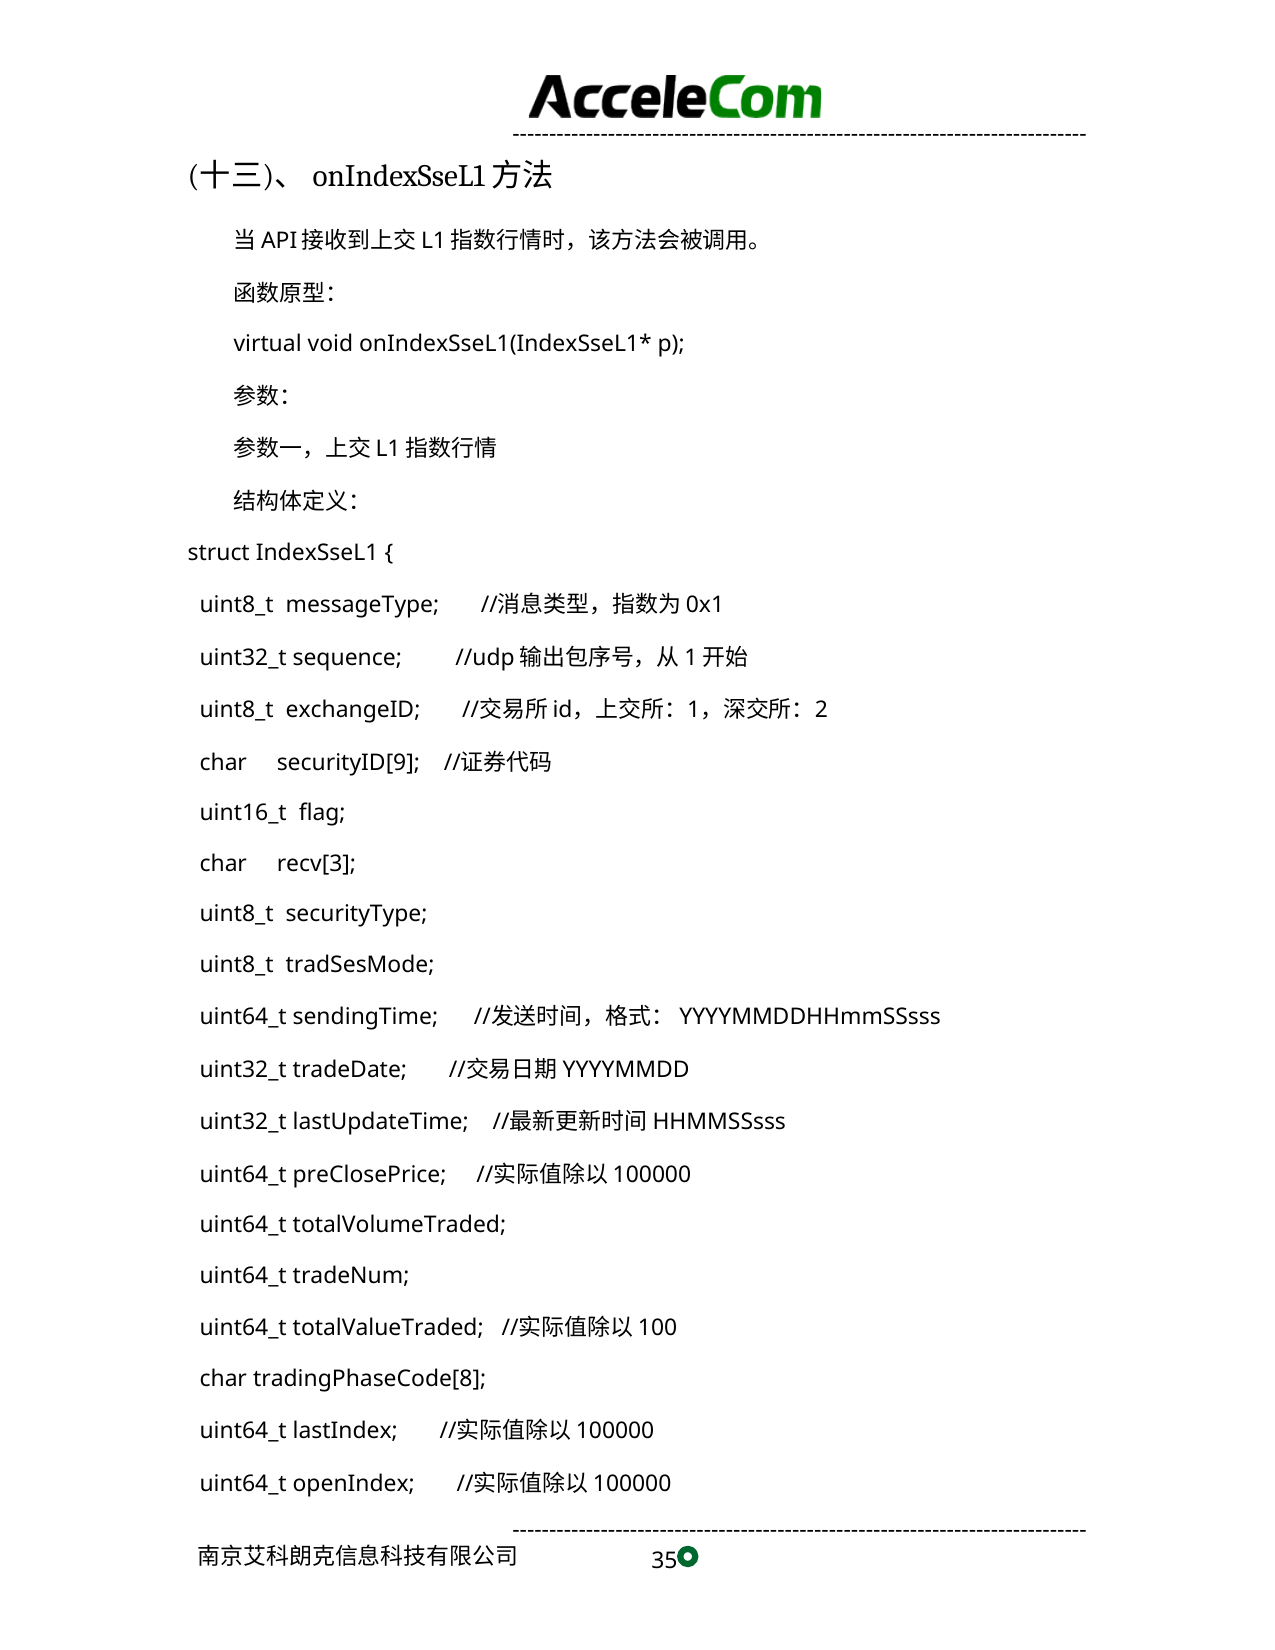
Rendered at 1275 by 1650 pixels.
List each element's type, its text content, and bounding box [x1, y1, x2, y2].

text uint32_t lastUpdateTime; //最新更新时间 HHMMSSsss [187, 1103, 1087, 1136]
text uint64_t lastIndex; //实际值除以100000 [187, 1412, 1087, 1446]
text uint8_t tradSesMode; [187, 947, 1087, 979]
text 结构体定义： [187, 483, 1087, 516]
text uint64_t openIndex; //实际值除以100000 [187, 1465, 1087, 1498]
text uint64_t totalValueTraded; //实际值除以100 [187, 1309, 1087, 1342]
text uint64_t totalVolumeTraded; [187, 1208, 1087, 1239]
text uint32_t sequence; //udp输出包序号，从1开始 [187, 638, 1087, 672]
text 参数： [187, 378, 1087, 411]
text uint64_t preClosePrice; //实际值除以100000 [187, 1156, 1087, 1189]
text uint64_t sendingTime; //发送时间，格式： YYYYMMDDHHmmSSsss [187, 998, 1087, 1031]
text uint64_t tradeNum; [187, 1259, 1087, 1290]
text uint8_t securityType; [187, 897, 1087, 928]
text uint8_t messageType; //消息类型，指数为0x1 [187, 586, 1087, 619]
text char tradingPhaseCode[8]; [187, 1362, 1087, 1393]
text struct IndexSseL1 { [187, 535, 1087, 567]
text char recv[3]; [187, 847, 1087, 878]
text uint8_t exchangeID; //交易所id，上交所：1，深交所：2 [187, 691, 1087, 724]
text 参数一，上交L1指数行情 [187, 430, 1087, 464]
text 函数原型： [187, 275, 1087, 308]
text 当API接收到上交L1指数行情时，该方法会被调用。 [187, 222, 1087, 256]
text char securityID[9]; //证券代码 [187, 744, 1087, 777]
picture [528, 75, 822, 118]
text virtual void onIndexSseL1(IndexSseL1* p); [187, 327, 1087, 359]
text uint32_t tradeDate; //交易日期 YYYYMMDD [187, 1051, 1087, 1084]
list onIndexSseL1方法 [187, 150, 1087, 195]
text uint16_t flag; [187, 796, 1087, 827]
